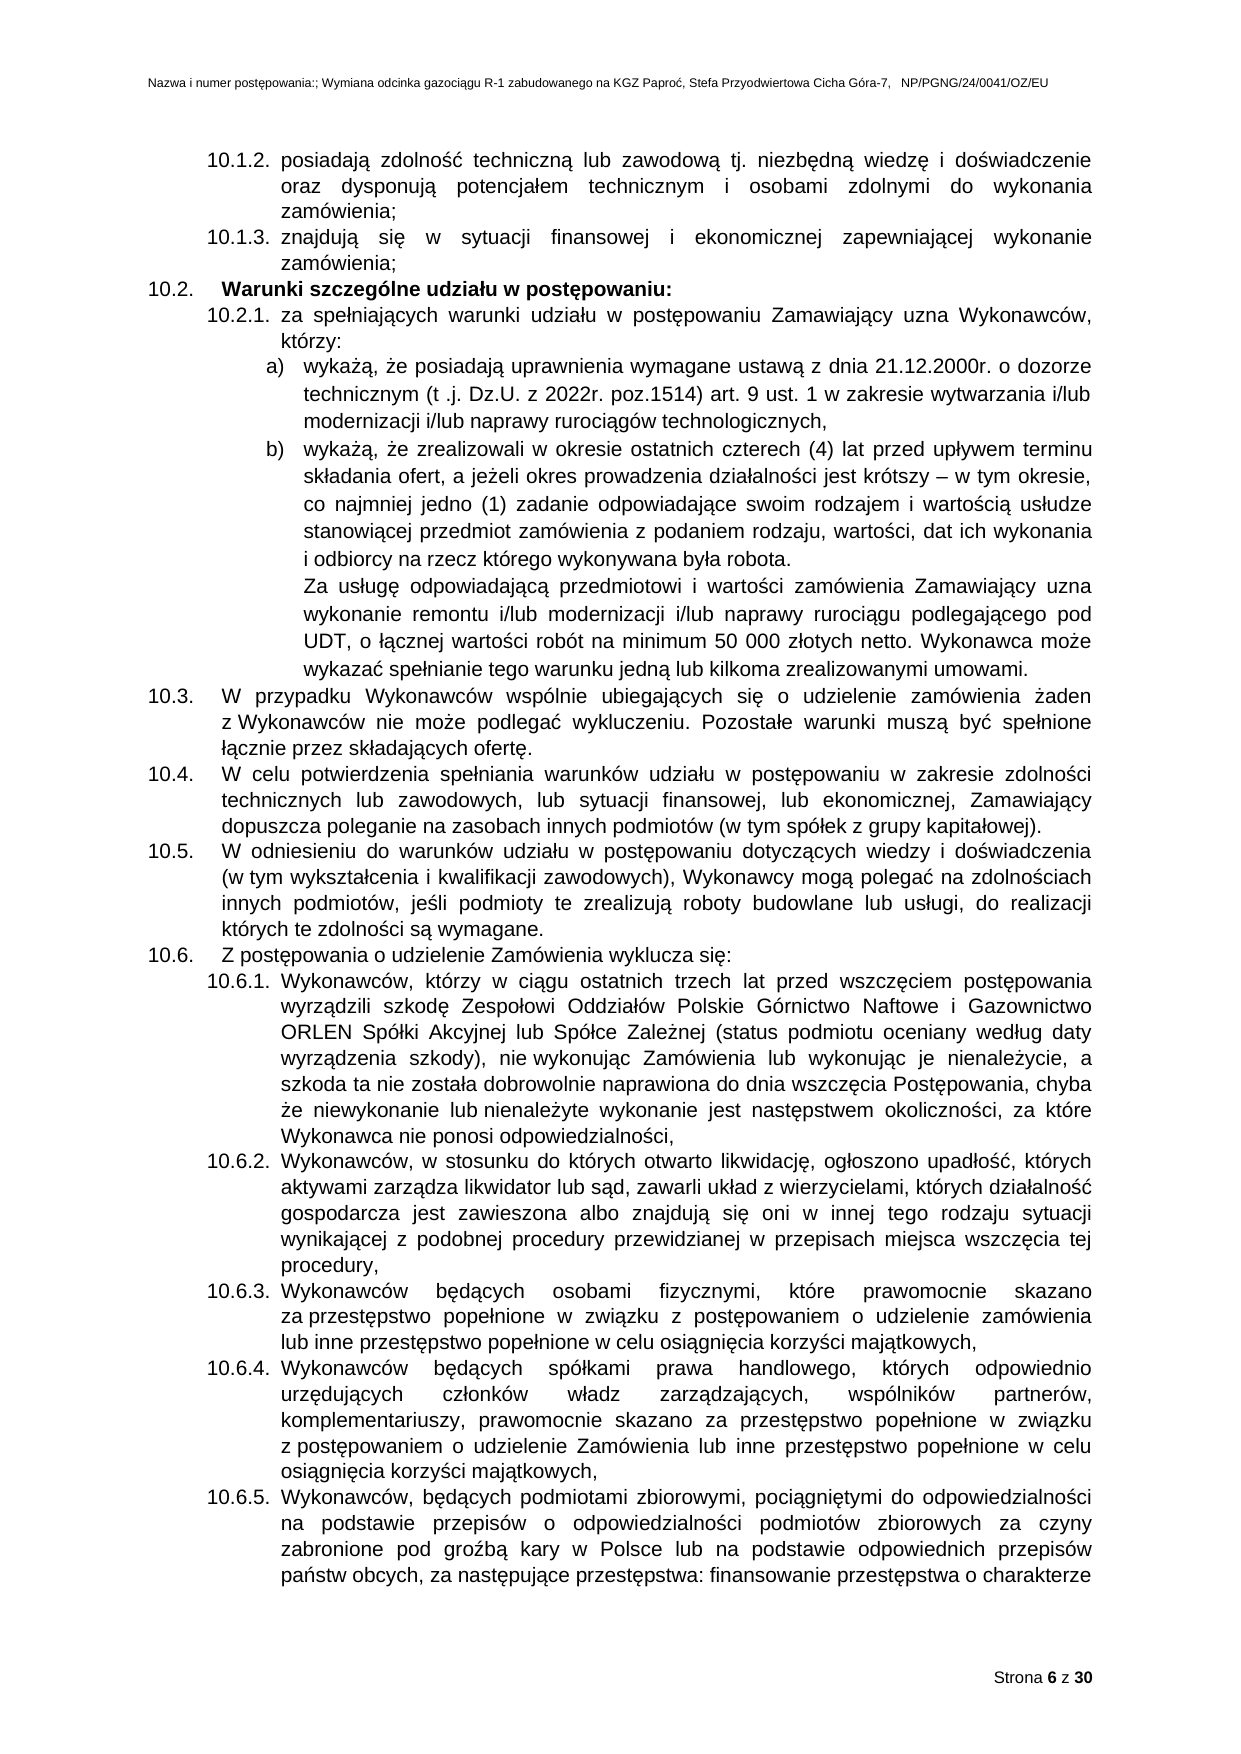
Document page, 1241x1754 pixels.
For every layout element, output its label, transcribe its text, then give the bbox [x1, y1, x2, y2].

text za spełniających warunki udziału w postępowaniu Zamawiający uzna Wykonawców, którzy: [207, 303, 1093, 352]
list wykażą, że zrealizowali w okresie ostatnich czterech (4) lat przed upływem terminu składania ofert, a jeżeli okres prowadzenia działalności jest krótszy – w tym okresie, co najmniej jedno (1) zadanie odpowiadające swoim rodzajem i wartością usłudze stanowiącej przedmiot zamówienia z podaniem rodzaju, wartości, dat ich wykonania i odbiorcy na rzecz którego wykonywana była robota. [266, 437, 1093, 571]
text Z postępowania o udzielenie Zamówienia wyklucza się: [148, 943, 1093, 967]
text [207, 1485, 1093, 1587]
list Za usługę odpowiadającą przedmiotowi i wartości zamówienia Zamawiający uzna wykonanie remontu i/lub modernizacji i/lub naprawy rurociągu podlegającego pod UDT, o łącznej wartości robót na minimum 50 000 złotych netto. Wykonawca może wykazać spełnianie tego warunku jedną lub kilkoma zrealizowanymi umowami. [303, 574, 1093, 681]
text Wykonawców, którzy w ciągu ostatnich trzech lat przed wszczęciem postępowania wyrządzili szkodę Zespołowi Oddziałów Polskie Górnictwo Naftowe i Gazownictwo ORLEN Spółki Akcyjnej lub Spółce Zależnej (status podmiotu oceniany według daty wyrządzenia szkody), nie wykonując Zamówienia lub wykonując je nienależycie, a szkoda ta nie została dobrowolnie naprawiona do dnia wszczęcia Postępowania, chyba że niewykonanie lub nienależyte wykonanie jest następstwem okoliczności, za które Wykonawca nie ponosi odpowiedzialności, [207, 968, 1093, 1147]
text Warunki szczególne udziału w postępowaniu: [148, 277, 1093, 301]
text W celu potwierdzenia spełniania warunków udziału w postępowaniu w zakresie zdolności technicznych lub zawodowych, lub sytuacji finansowej, lub ekonomicznej, Zamawiający dopuszcza poleganie na zasobach innych podmiotów (w tym spółek z grupy kapitałowej). [148, 762, 1093, 837]
text Wykonawców będących spółkami prawa handlowego, których odpowiednio urzędujących członków władz zarządzających, wspólników partnerów, komplementariuszy, prawomocnie skazano za przestępstwo popełnione w związku z postępowaniem o udzielenie Zamówienia lub inne przestępstwo popełnione w celu osiągnięcia korzyści majątkowych, [207, 1356, 1093, 1483]
list wykażą, że posiadają uprawnienia wymagane ustawą z dnia 21.12.2000r. o dozorze technicznym (t .j. Dz.U. z 2022r. poz.1514) art. 9 ust. 1 w zakresie wytwarzania i/lub modernizacji i/lub naprawy rurociągów technologicznych, [266, 354, 1093, 433]
text znajdują się w sytuacji finansowej i ekonomicznej zapewniającej wykonanie zamówienia; [207, 225, 1093, 275]
text W odniesieniu do warunków udziału w postępowaniu dotyczących wiedzy i doświadczenia (w tym wykształcenia i kwalifikacji zawodowych), Wykonawcy mogą polegać na zdolnościach innych podmiotów, jeśli podmioty te zrealizują roboty budowlane lub usługi, do realizacji których te zdolności są wymagane. [148, 839, 1093, 941]
text W przypadku Wykonawców wspólnie ubiegających się o udzielenie zamówienia żaden z Wykonawców nie może podlegać wykluczeniu. Pozostałe warunki muszą być spełnione łącznie przez składających ofertę. [148, 684, 1093, 760]
text Wykonawców będących osobami fizycznymi, które prawomocnie skazano za przestępstwo popełnione w związku z postępowaniem o udzielenie zamówienia lub inne przestępstwo popełnione w celu osiągnięcia korzyści majątkowych, [207, 1278, 1093, 1354]
text Wykonawców, w stosunku do których otwarto likwidację, ogłoszono upadłość, których aktywami zarządza likwidator lub sąd, zawarli układ z wierzycielami, których działalność gospodarcza jest zawieszona albo znajdują się oni w innej tego rodzaju sytuacji wynikającej z podobnej procedury przewidzianej w przepisach miejsca wszczęcia tej procedury, [207, 1149, 1093, 1277]
text posiadają zdolność techniczną lub zawodową tj. niezbędną wiedzę i doświadczenie oraz dysponują potencjałem technicznym i osobami zdolnymi do wykonania zamówienia; [207, 148, 1093, 223]
